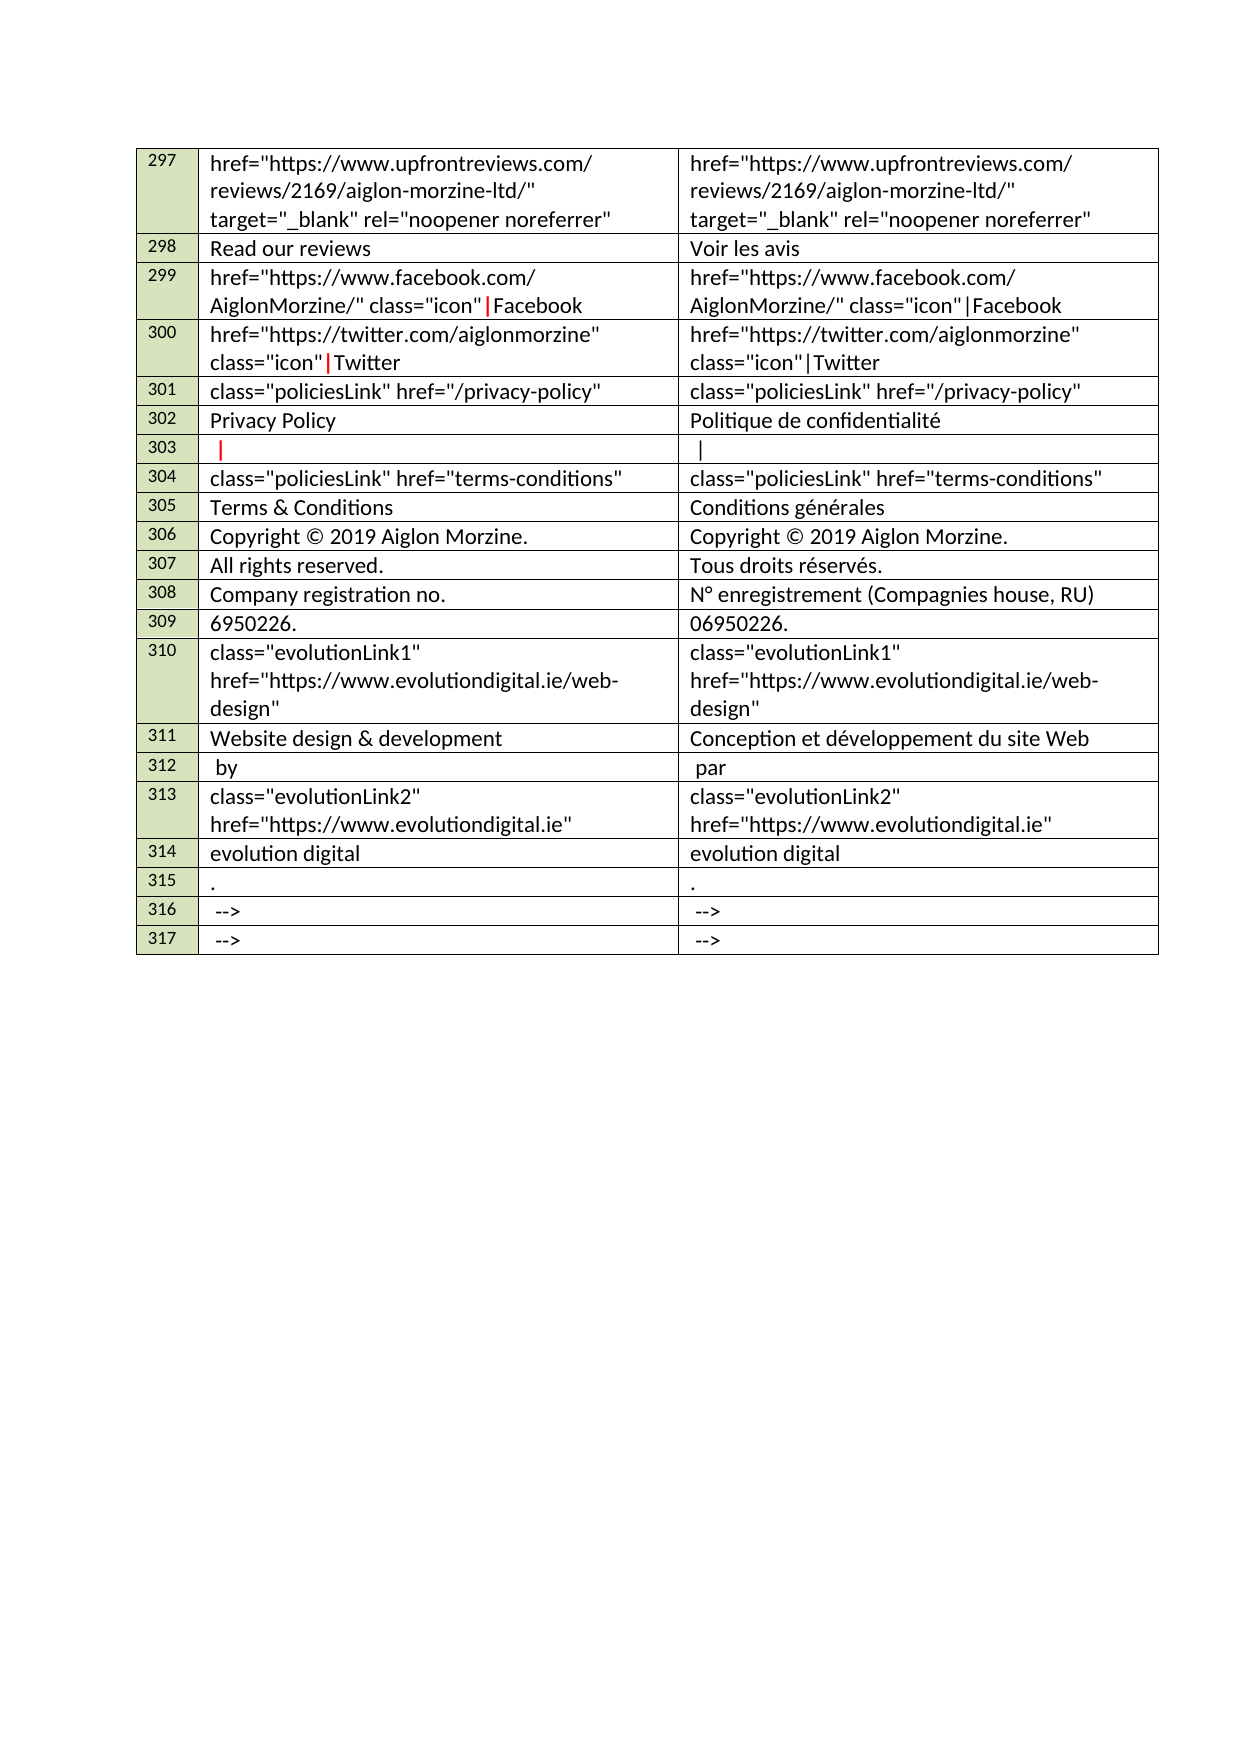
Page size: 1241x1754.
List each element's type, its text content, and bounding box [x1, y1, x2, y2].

table_cell 312 [137, 753, 198, 781]
table_cell href="https://twitter.com/aiglonmorzine" class="icon"|Twitter [199, 320, 678, 376]
table_cell 297 [137, 149, 198, 233]
table_cell 301 [137, 377, 198, 405]
table_cell 305 [137, 493, 198, 521]
table_cell Copyright © 2019 Aiglon Morzine. [199, 522, 678, 550]
table_cell Tous droits réservés. [679, 551, 1158, 579]
table_cell Read our reviews [199, 234, 678, 262]
table_cell --> [199, 897, 678, 925]
table_cell class="evolutionLink1" href="https://www.evolutiondigital.ie/web-design" [199, 639, 678, 723]
table_cell 307 [137, 551, 198, 579]
table_cell 316 [137, 897, 198, 925]
table_cell 6950226. [199, 610, 678, 637]
table_cell href="https://www.facebook.com/AiglonMorzine/" class="icon"|Facebook [199, 263, 678, 319]
table_cell Terms & Conditions [199, 493, 678, 521]
table_cell href="https://www.upfrontreviews.com/reviews/2169/aiglon-morzine-ltd/" target="_blank" rel="noopener noreferrer" [199, 149, 678, 233]
table_cell evolution digital [679, 839, 1158, 867]
table_cell 311 [137, 724, 198, 752]
table_cell 06950226. [679, 610, 1158, 637]
table_cell 304 [137, 464, 198, 492]
table_cell 309 [137, 610, 198, 637]
table_cell Privacy Policy [199, 406, 678, 434]
table_cell 313 [137, 782, 198, 838]
table_cell 310 [137, 639, 198, 723]
table_cell 314 [137, 839, 198, 867]
table_cell href="https://www.facebook.com/AiglonMorzine/" class="icon"|Facebook [679, 263, 1158, 319]
table_cell --> [679, 926, 1158, 954]
table_cell by [199, 753, 678, 781]
table_cell 299 [137, 263, 198, 319]
table_cell 300 [137, 320, 198, 376]
table_cell class="policiesLink" href="terms-conditions" [199, 464, 678, 492]
table_cell class="policiesLink" href="/privacy-policy" [679, 377, 1158, 405]
table_cell href="https://twitter.com/aiglonmorzine" class="icon"|Twitter [679, 320, 1158, 376]
table_cell Website design & development [199, 724, 678, 752]
table_cell Conditions générales [679, 493, 1158, 521]
table_cell 303 [137, 435, 198, 463]
table_cell . [679, 868, 1158, 896]
table_cell Politique de confidentialité [679, 406, 1158, 434]
table_cell Voir les avis [679, 234, 1158, 262]
table_cell 302 [137, 406, 198, 434]
table_cell . [199, 868, 678, 896]
table_cell 315 [137, 868, 198, 896]
table_cell 308 [137, 580, 198, 608]
table_cell Company registration no. [199, 580, 678, 608]
table_cell href="https://www.upfrontreviews.com/reviews/2169/aiglon-morzine-ltd/" target="_blank" rel="noopener noreferrer" [679, 149, 1158, 233]
table_cell class="policiesLink" href="/privacy-policy" [199, 377, 678, 405]
table_cell class="evolutionLink2" href="https://www.evolutiondigital.ie" [679, 782, 1158, 838]
table_cell --> [199, 926, 678, 954]
table_cell All rights reserved. [199, 551, 678, 579]
table_cell class="evolutionLink2" href="https://www.evolutiondigital.ie" [199, 782, 678, 838]
table_cell 306 [137, 522, 198, 550]
table_cell 298 [137, 234, 198, 262]
table_cell 317 [137, 926, 198, 954]
table_cell N° enregistrement (Compagnies house, RU) [679, 580, 1158, 608]
table_cell evolution digital [199, 839, 678, 867]
table_cell | [199, 435, 678, 463]
table_cell class="policiesLink" href="terms-conditions" [679, 464, 1158, 492]
table_cell | [679, 435, 1158, 463]
table_cell par [679, 753, 1158, 781]
table_cell --> [679, 897, 1158, 925]
table_cell Copyright © 2019 Aiglon Morzine. [679, 522, 1158, 550]
table_cell Conception et développement du site Web [679, 724, 1158, 752]
table_cell class="evolutionLink1" href="https://www.evolutiondigital.ie/web-design" [679, 639, 1158, 723]
